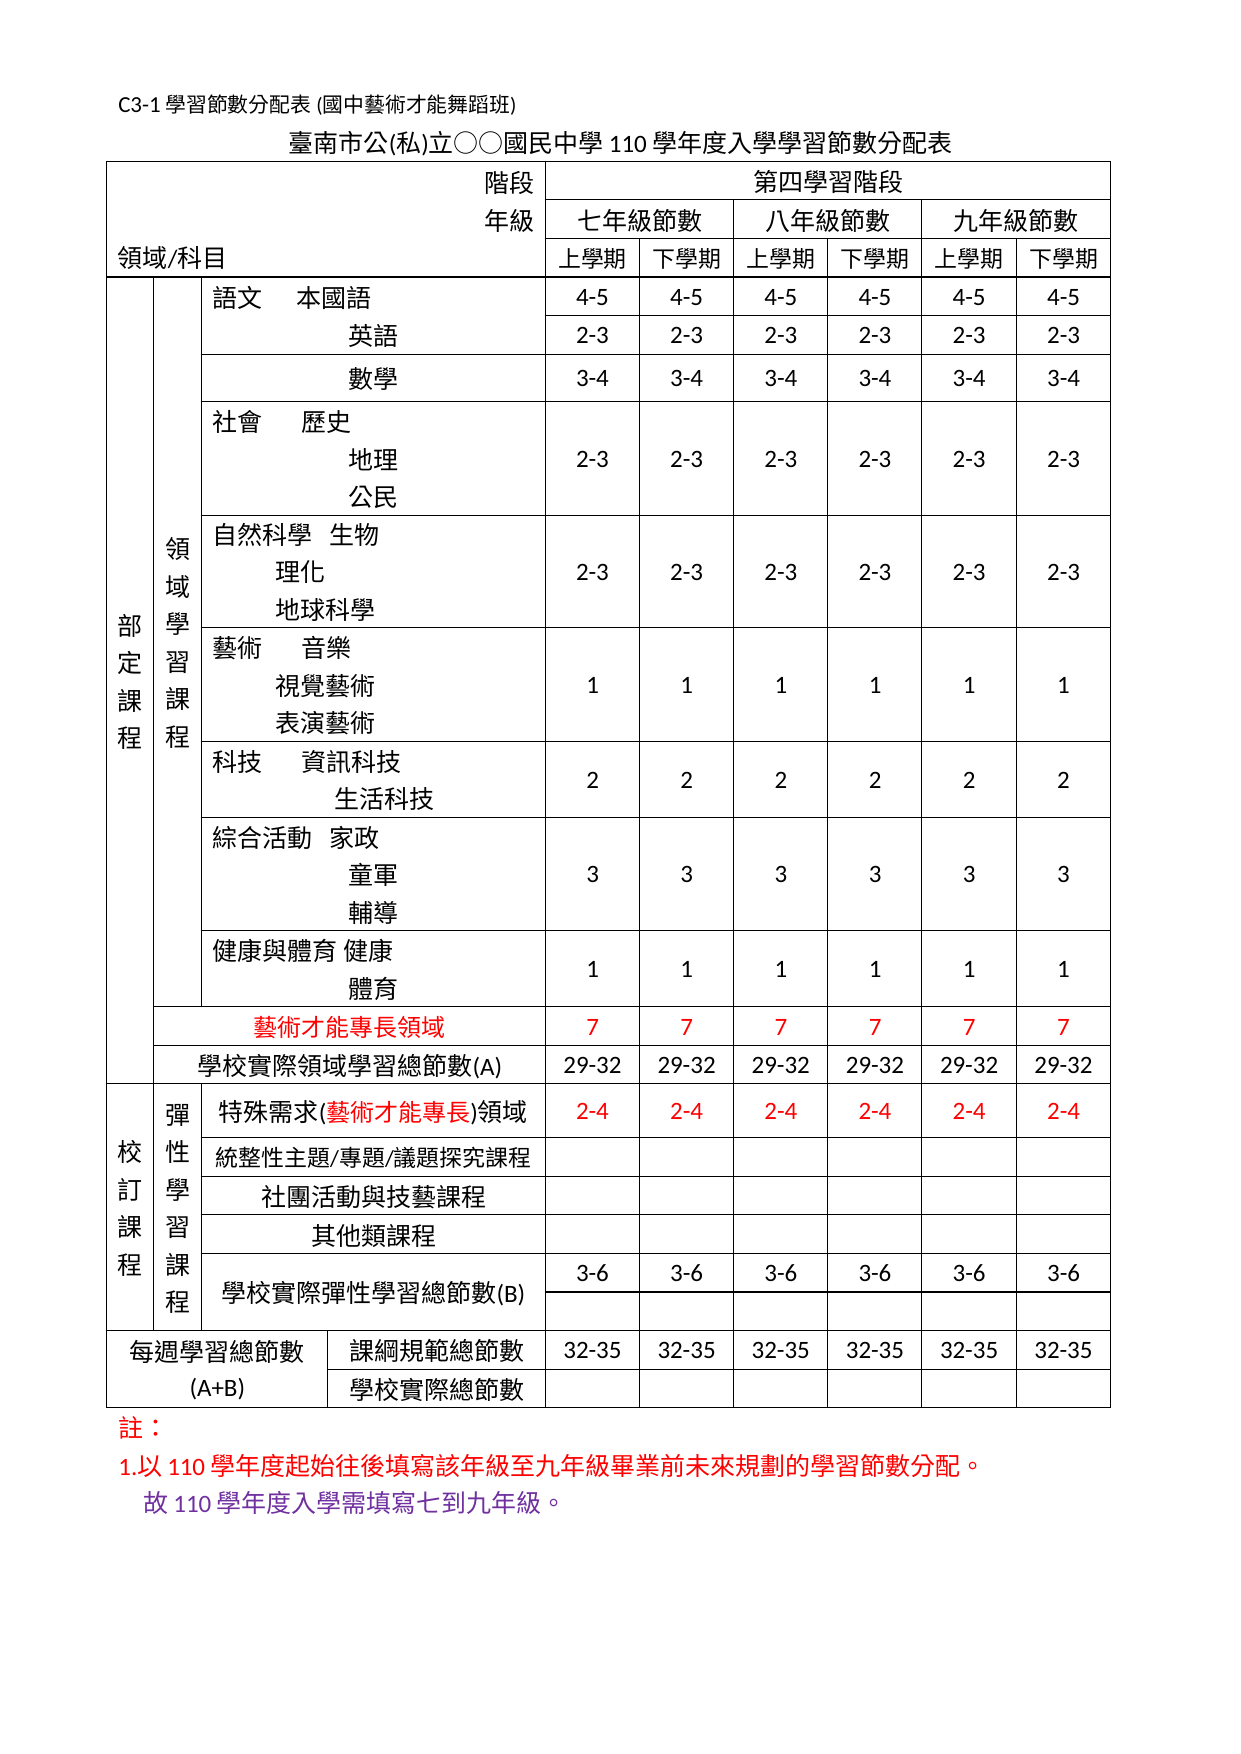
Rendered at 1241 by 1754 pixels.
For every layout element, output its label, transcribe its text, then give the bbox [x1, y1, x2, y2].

table_cell 29-32 [1017, 1046, 1110, 1083]
table_cell 下學期 [828, 239, 921, 276]
table_cell [1017, 1177, 1110, 1214]
table_cell 綜合活動 家政 童軍 輔導 [202, 818, 545, 930]
text 註： [118, 1408, 1122, 1446]
table_cell [828, 1370, 921, 1407]
table_cell 3 [734, 818, 827, 930]
table_cell 3-4 [1017, 355, 1110, 401]
table_cell [640, 1370, 733, 1407]
table_header 階段 年級 領域/科目 [107, 162, 545, 276]
table_cell 特殊需求(藝術才能專長)領域 [202, 1084, 545, 1137]
table_cell [828, 1215, 921, 1253]
table_cell 下學期 [1017, 239, 1110, 276]
table_cell 科技 資訊科技 生活科技 [202, 742, 545, 817]
table_cell 29-32 [546, 1046, 639, 1083]
table_cell [922, 1293, 1016, 1330]
table_cell 1 [734, 931, 827, 1006]
table_cell [546, 1215, 639, 1253]
table_cell 藝術才能專長領域 [154, 1007, 545, 1045]
table_cell 7 [922, 1007, 1016, 1045]
table_cell 2 [828, 742, 921, 817]
table_cell 2 [1017, 742, 1110, 817]
table_cell 32-35 [828, 1331, 921, 1368]
table_cell 1 [546, 628, 639, 741]
table_cell 2-4 [828, 1084, 921, 1137]
table_cell 2-4 [922, 1084, 1016, 1137]
table_cell [640, 1215, 733, 1253]
table_cell 29-32 [828, 1046, 921, 1083]
table_cell 2-3 [734, 316, 827, 353]
table_cell 3-4 [828, 355, 921, 401]
table_cell 4-5 [546, 278, 639, 315]
table_cell 2-4 [734, 1084, 827, 1137]
table_cell 2-3 [734, 402, 827, 515]
table_cell 2-3 [640, 516, 733, 627]
table_cell 上學期 [546, 239, 639, 276]
table_cell 學校實際領域學習總節數(A) [154, 1046, 545, 1083]
table_cell [546, 1370, 639, 1407]
table_cell 社會 歷史 地理 公民 [202, 402, 545, 515]
table_cell 3-6 [734, 1254, 827, 1291]
table_cell 3-6 [640, 1254, 733, 1291]
table_cell 彈性學習課程 [154, 1084, 201, 1330]
table_cell 校 訂 課 程 [107, 1084, 153, 1330]
table_cell [734, 1138, 827, 1176]
text 1.以110學年度起始往後填寫該年級至九年級畢業前未來規劃的學習節數分配。 [118, 1446, 1122, 1483]
table_cell [922, 1138, 1016, 1176]
table_cell 2-4 [640, 1084, 733, 1137]
table_cell 2-3 [828, 516, 921, 627]
table_cell 下學期 [640, 239, 733, 276]
table_cell 健康與體育 健康 體育 [202, 931, 545, 1006]
table_cell [1017, 1293, 1110, 1330]
table_cell 7 [640, 1007, 733, 1045]
table_cell 部 定 課 程 [107, 278, 153, 1083]
table_cell 7 [546, 1007, 639, 1045]
table_cell 32-35 [640, 1331, 733, 1368]
table_cell 2-3 [640, 316, 733, 353]
table_cell 1 [922, 931, 1016, 1006]
table_cell 3-6 [1017, 1254, 1110, 1291]
table_cell [1017, 1215, 1110, 1253]
table_cell 藝術 音樂 視覺藝術 表演藝術 [202, 628, 545, 741]
table_cell [1017, 1370, 1110, 1407]
table_cell 社團活動與技藝課程 [202, 1177, 545, 1214]
table_cell 2-3 [922, 316, 1016, 353]
table_cell 1 [1017, 931, 1110, 1006]
table_cell 7 [1017, 1007, 1110, 1045]
table_cell 2-4 [1017, 1084, 1110, 1137]
table_cell 4-5 [734, 278, 827, 315]
table_cell 語文 本國語 英語 [202, 278, 545, 353]
table_cell 2-3 [546, 316, 639, 353]
table_cell 九年級節數 [922, 200, 1110, 238]
table_cell 2 [546, 742, 639, 817]
table_cell 4-5 [922, 278, 1016, 315]
table_cell 1 [922, 628, 1016, 741]
table_cell 1 [546, 931, 639, 1006]
table_cell 2-3 [1017, 402, 1110, 515]
table_cell 3 [640, 818, 733, 930]
table_cell 3-4 [734, 355, 827, 401]
table_cell 2-3 [734, 516, 827, 627]
table_cell 32-35 [546, 1331, 639, 1368]
table_cell [640, 1138, 733, 1176]
table_cell 上學期 [922, 239, 1016, 276]
table_cell 4-5 [1017, 278, 1110, 315]
table_cell 3 [828, 818, 921, 930]
table_cell 八年級節數 [734, 200, 921, 238]
table_cell 3-4 [922, 355, 1016, 401]
table_cell 29-32 [734, 1046, 827, 1083]
table_cell [640, 1293, 733, 1330]
table_cell [734, 1293, 827, 1330]
table_cell 學校實際彈性學習總節數(B) [202, 1254, 545, 1330]
table_cell 1 [1017, 628, 1110, 741]
table_cell 2-3 [922, 516, 1016, 627]
table_cell 29-32 [640, 1046, 733, 1083]
table_cell 3-6 [922, 1254, 1016, 1291]
table_cell [828, 1177, 921, 1214]
table_cell [546, 1293, 639, 1330]
table_cell 七年級節數 [546, 200, 733, 238]
table_cell [1017, 1138, 1110, 1176]
table_cell [922, 1370, 1016, 1407]
table_cell 1 [828, 628, 921, 741]
table_cell 1 [828, 931, 921, 1006]
table_cell 3-4 [546, 355, 639, 401]
table_cell 2 [640, 742, 733, 817]
text 故110學年度入學需填寫七到九年級。 [118, 1483, 1122, 1519]
table_cell 2-3 [1017, 516, 1110, 627]
table_cell 32-35 [1017, 1331, 1110, 1368]
table_header 第四學習階段 [546, 162, 1110, 199]
table_cell 32-35 [922, 1331, 1016, 1368]
table_cell 2-3 [828, 316, 921, 353]
table_cell 3-6 [828, 1254, 921, 1291]
table_cell 4-5 [828, 278, 921, 315]
table_cell [734, 1215, 827, 1253]
table_cell [922, 1215, 1016, 1253]
table_cell 數學 [202, 355, 545, 401]
table_cell 2-3 [546, 402, 639, 515]
table_cell 32-35 [734, 1331, 827, 1368]
table_cell 2-4 [546, 1084, 639, 1137]
table_cell 1 [640, 931, 733, 1006]
table_cell 統整性主題/專題/議題探究課程 [202, 1138, 545, 1176]
table_cell 每週學習總節數 (A+B) [107, 1331, 327, 1407]
table_cell 其他類課程 [202, 1215, 545, 1253]
table_cell 3-4 [640, 355, 733, 401]
table_cell 2-3 [546, 516, 639, 627]
table_cell 29-32 [922, 1046, 1016, 1083]
table_cell [640, 1177, 733, 1214]
table_cell 上學期 [734, 239, 827, 276]
table_cell 領域學習課程 [154, 278, 201, 1006]
table_cell [734, 1177, 827, 1214]
table_cell 課綱規範總節數 [328, 1331, 545, 1368]
table_cell 3 [546, 818, 639, 930]
table_cell 2 [734, 742, 827, 817]
table_cell [922, 1177, 1016, 1214]
text 臺南市公(私)立○○國民中學110學年度入學學習節數分配表 [118, 123, 1122, 161]
table_cell [828, 1138, 921, 1176]
table_cell 2-3 [922, 402, 1016, 515]
table_cell 3 [922, 818, 1016, 930]
table_cell 7 [734, 1007, 827, 1045]
table_cell 3 [1017, 818, 1110, 930]
table_cell 2-3 [828, 402, 921, 515]
table_cell 自然科學 生物 理化 地球科學 [202, 516, 545, 627]
table_cell 2-3 [640, 402, 733, 515]
table_cell 4-5 [640, 278, 733, 315]
table_cell [734, 1370, 827, 1407]
table_cell 學校實際總節數 [328, 1370, 545, 1407]
table_cell [828, 1293, 921, 1330]
table_cell 1 [734, 628, 827, 741]
table_cell 2-3 [1017, 316, 1110, 353]
table_cell [546, 1177, 639, 1214]
table_cell 1 [640, 628, 733, 741]
table_cell 7 [828, 1007, 921, 1045]
table_cell [546, 1138, 639, 1176]
table_cell 3-6 [546, 1254, 639, 1291]
table_cell 2 [922, 742, 1016, 817]
